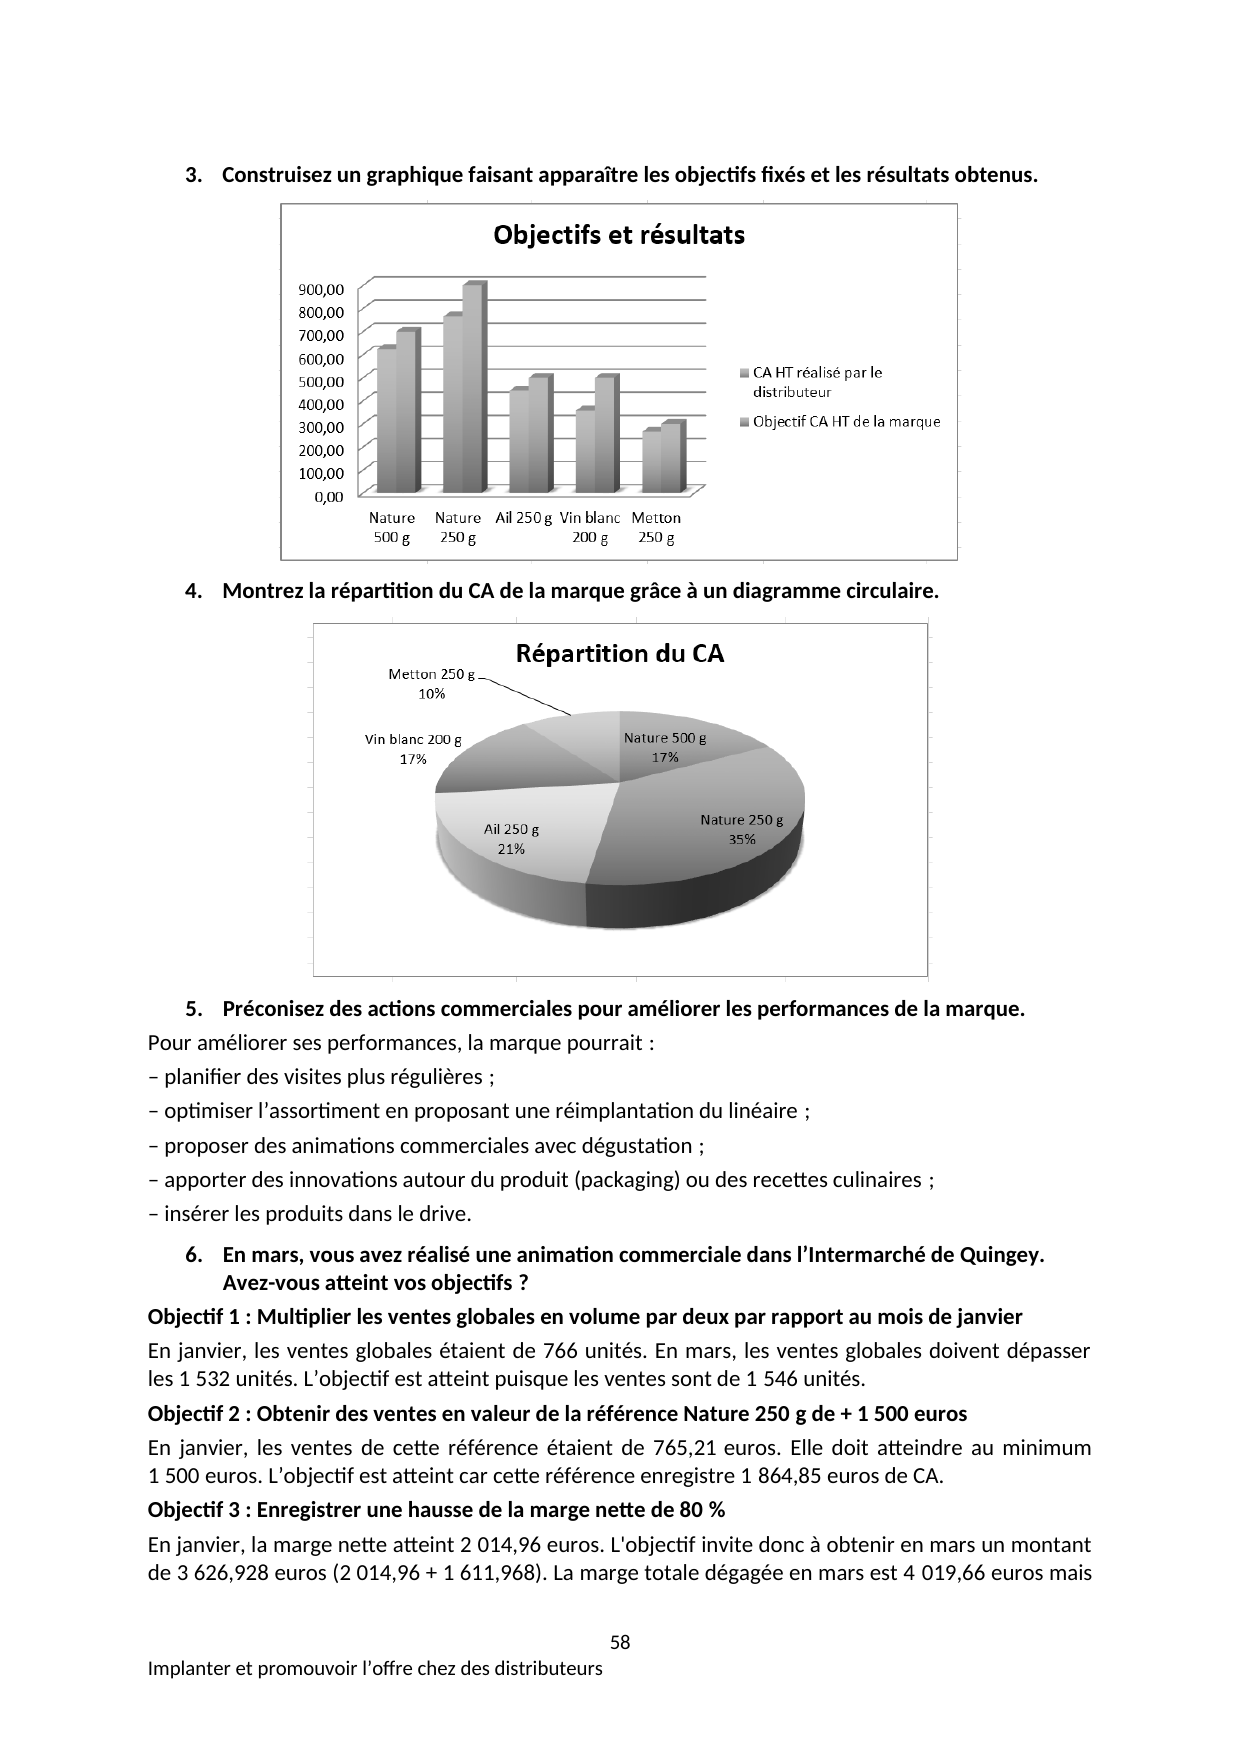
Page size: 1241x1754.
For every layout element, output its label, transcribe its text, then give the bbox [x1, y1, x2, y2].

list Construisez un graphique faisant apparaître les objectifs fixés et les résultats obtenus. [185, 160, 1092, 188]
text – proposer des animations commerciales avec dégustation ; [148, 1131, 1092, 1159]
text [148, 1530, 1092, 1586]
text En janvier, les ventes de cette référence étaient de 765,21 euros. Elle doit atteindre au minimum 1 500 euros. L’objectif est atteint car cette référence enregistre 1 864,85 euros de CA. [148, 1433, 1092, 1489]
text Montrez la répartition du CA de la marque grâce à un diagramme circulaire. [185, 576, 1092, 604]
list En mars, vous avez réalisé une animation commerciale dans l’Intermarché de Quingey. Avez-vous atteint vos objectifs ? [185, 1240, 1092, 1296]
text – insérer les produits dans le drive. [148, 1199, 1092, 1227]
text – optimiser l’assortiment en proposant une réimplantation du linéaire ; [148, 1097, 1092, 1125]
list Préconisez des actions commerciales pour améliorer les performances de la marque. [185, 994, 1092, 1022]
text En janvier, les ventes globales étaient de 766 unités. En mars, les ventes globales doivent dépasser les 1 532 unités. L’objectif est atteint puisque les ventes sont de 1 546 unités. [148, 1337, 1092, 1393]
text Objectif 2 : Obtenir des ventes en valeur de la référence Nature 250 g de + 1 500 euros [148, 1399, 1092, 1427]
text – planifier des visites plus régulières ; [148, 1062, 1092, 1090]
text Pour améliorer ses performances, la marque pourrait : [148, 1028, 1092, 1056]
text – apporter des innovations autour du produit (packaging) ou des recettes culinaires ; [148, 1165, 1092, 1193]
text Objectif 3 : Enregistrer une hausse de la marge nette de 80 % [148, 1495, 1092, 1523]
text Objectif 1 : Multiplier les ventes globales en volume par deux par rapport au mois de janvier [148, 1302, 1092, 1330]
